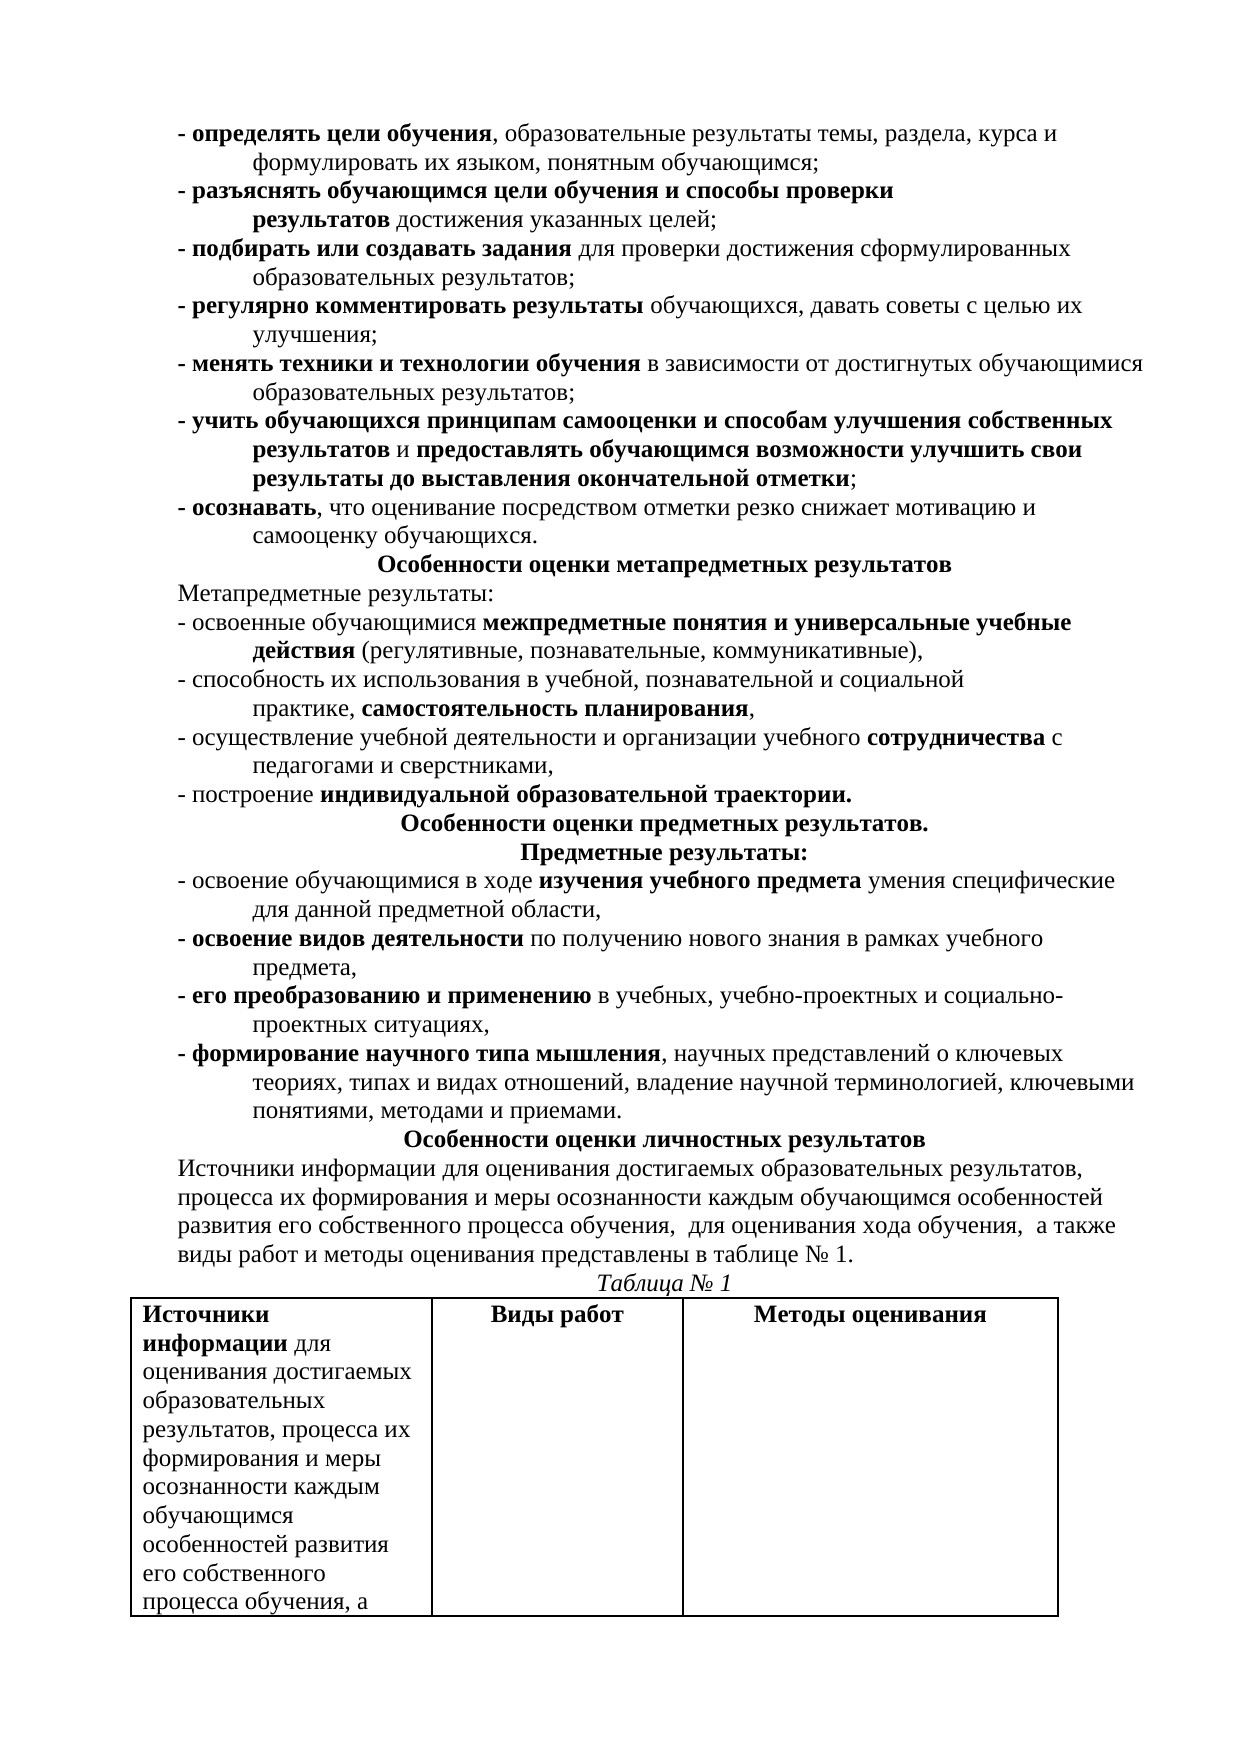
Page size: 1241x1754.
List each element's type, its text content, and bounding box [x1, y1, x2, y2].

text Таблица № 1 [177, 1268, 1152, 1297]
text Предметные результаты: [177, 837, 1152, 866]
text Особенности оценки метапредметных результатов [177, 549, 1152, 578]
text Источники информации для оценивания достигаемых образовательных результатов, процесса их формирования и меры осознанности каждым обучающимся особенностей развития его собственного процесса обучения, для оценивания хода обучения, а также виды работ и методы оценивания представлены в таблице № 1. [177, 1153, 1152, 1268]
text - разъяснять обучающимся цели обучения и способы проверки результатов достижения указанных целей; [177, 176, 1152, 233]
table_header Методы оценивания [684, 1299, 1057, 1615]
text - построение индивидуальной образовательной траектории. [177, 779, 1152, 808]
text - регулярно комментировать результаты обучающихся, давать советы с целью их улучшения; [177, 291, 1152, 348]
text - учить обучающихся принципам самооценки и способам улучшения собственных результатов и предоставлять обучающимся возможности улучшить свои результаты до выставления окончательной отметки; [177, 406, 1152, 492]
text - его преобразованию и применению в учебных, учебно-проектных и социально-проектных ситуациях, [177, 981, 1152, 1038]
text - освоенные обучающимися межпредметные понятия и универсальные учебные действия (регулятивные, познавательные, коммуникативные), [177, 607, 1152, 664]
text - формирование научного типа мышления, научных представлений о ключевых теориях, типах и видах отношений, владение научной терминологией, ключевыми понятиями, методами и приемами. [177, 1038, 1152, 1124]
table_header Виды работ [433, 1299, 682, 1615]
text - освоение видов деятельности по получению нового знания в рамках учебного предмета, [177, 923, 1152, 981]
text - освоение обучающимися в ходе изучения учебного предмета умения специфические для данной предметной области, [177, 866, 1152, 923]
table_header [132, 1299, 431, 1615]
text - осуществление учебной деятельности и организации учебного сотрудничества с педагогами и сверстниками, [177, 722, 1152, 779]
text Метапредметные результаты: [177, 578, 1152, 607]
text Особенности оценки предметных результатов. [177, 808, 1152, 837]
text - осознавать, что оценивание посредством отметки резко снижает мотивацию и самооценку обучающихся. [177, 492, 1152, 549]
text - способность их использования в учебной, познавательной и социальной практике, самостоятельность планирования, [177, 664, 1152, 722]
text - подбирать или создавать задания для проверки достижения сформулированных образовательных результатов; [177, 233, 1152, 291]
text Особенности оценки личностных результатов [177, 1124, 1152, 1153]
text - менять техники и технологии обучения в зависимости от достигнутых обучающимися образовательных результатов; [177, 348, 1152, 406]
text - определять цели обучения, образовательные результаты темы, раздела, курса и формулировать их языком, понятным обучающимся; [177, 118, 1152, 176]
